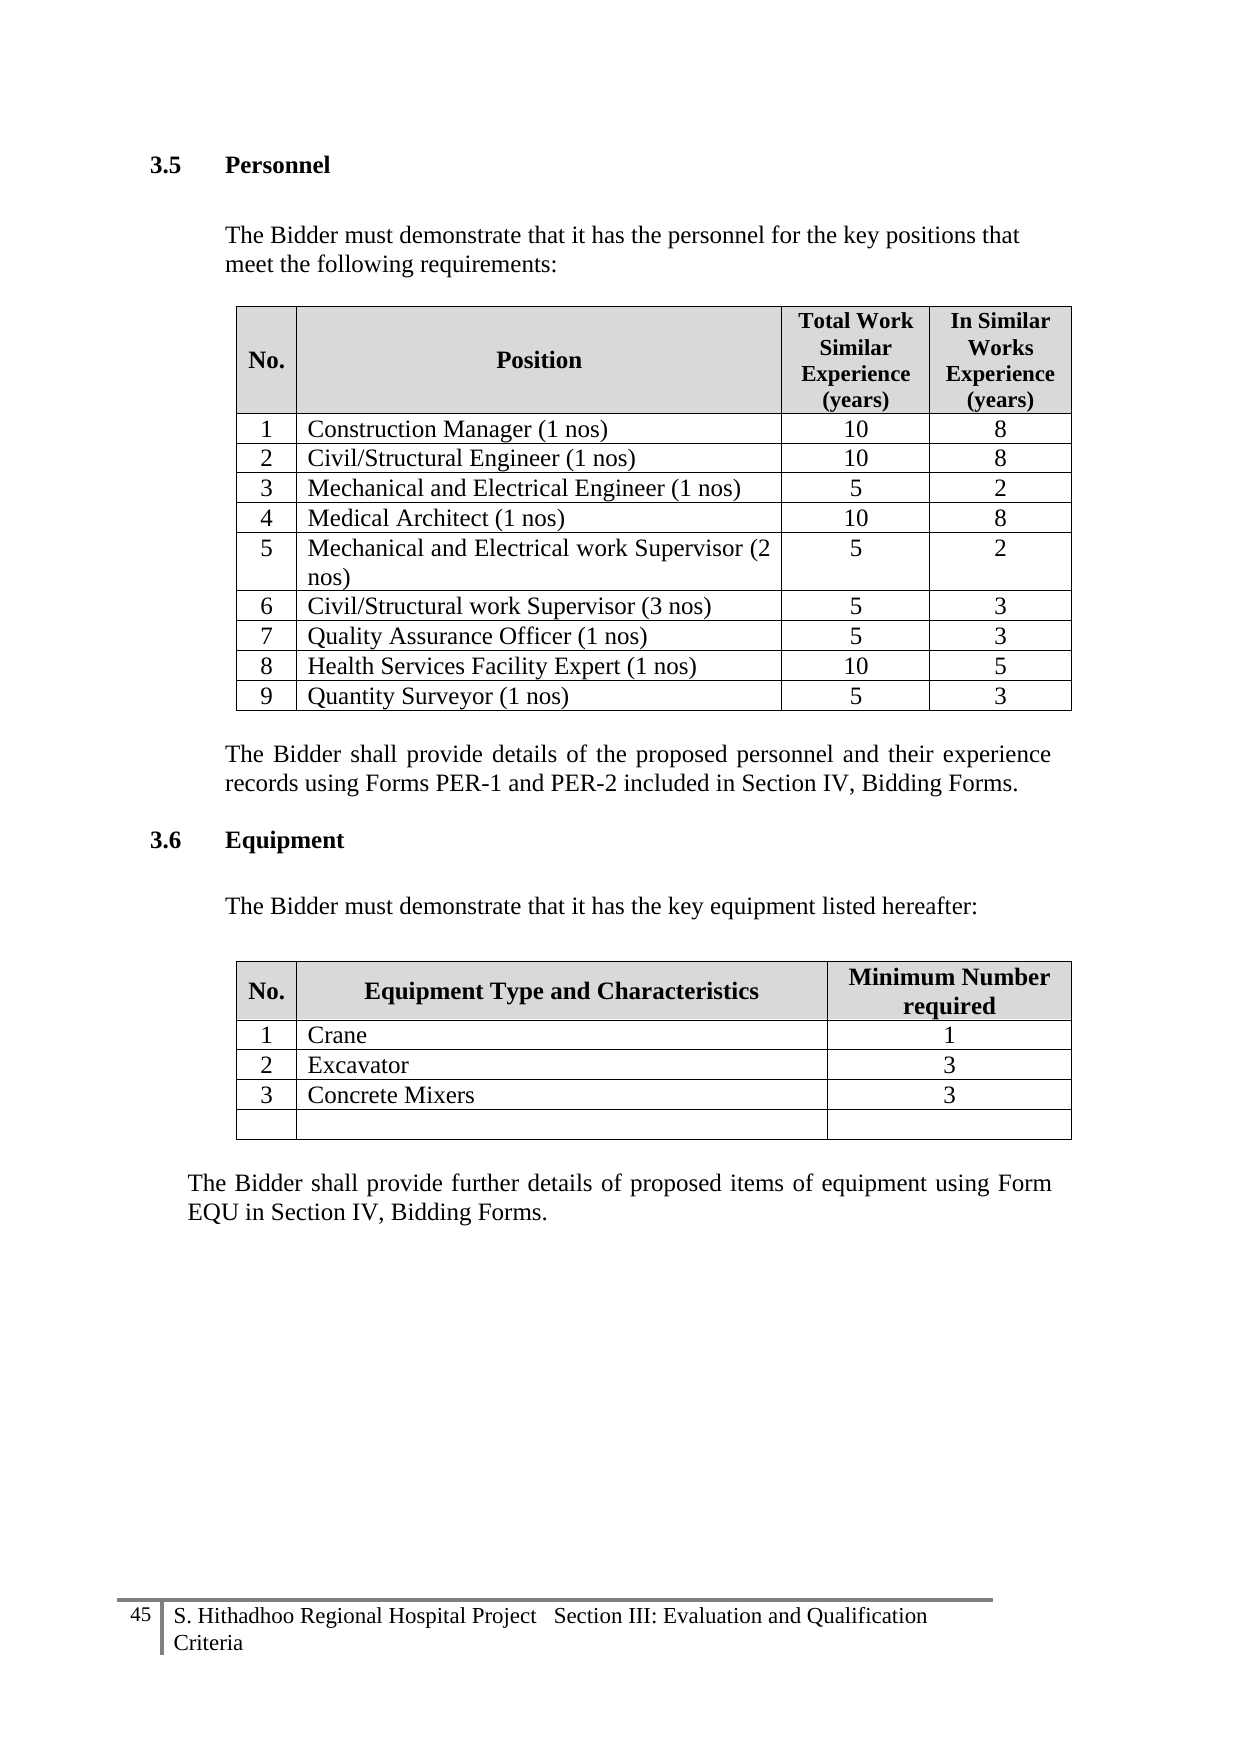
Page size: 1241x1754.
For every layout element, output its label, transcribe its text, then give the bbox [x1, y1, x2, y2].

table_cell [828, 1110, 1071, 1139]
table_cell Mechanical and Electrical Engineer (1 nos) [297, 473, 781, 502]
table_cell 3 [930, 681, 1071, 709]
table_cell [237, 1110, 296, 1139]
table_cell 8 [930, 444, 1071, 472]
text 3.5 Personnel [150, 150, 1053, 179]
table_cell 10 [782, 414, 929, 442]
table_cell 3 [828, 1080, 1071, 1109]
table_cell 3 [237, 1080, 296, 1109]
table_header Minimum Number required [828, 962, 1071, 1019]
table_cell 2 [930, 533, 1071, 590]
table_cell Construction Manager (1 nos) [297, 414, 781, 442]
table_cell Crane [297, 1021, 827, 1049]
table_cell 8 [930, 414, 1071, 442]
list 3.6 Equipment [150, 826, 1053, 854]
table_cell 2 [237, 1050, 296, 1079]
table_cell Civil/Structural Engineer (1 nos) [297, 444, 781, 472]
table_cell 10 [782, 651, 929, 680]
table_cell [297, 1110, 827, 1139]
table_cell 9 [237, 681, 296, 709]
table_cell 1 [237, 414, 296, 442]
text The Bidder must demonstrate that it has the key equipment listed hereafter: [225, 891, 1053, 920]
table_cell 4 [237, 503, 296, 532]
table_cell 7 [237, 621, 296, 650]
table_cell Quality Assurance Officer (1 nos) [297, 621, 781, 650]
table_cell 2 [237, 444, 296, 472]
text The Bidder shall provide details of the proposed personnel and their experience records using Forms PER-1 and PER-2 included in Section IV, Bidding Forms. [225, 739, 1053, 797]
table_cell 5 [930, 651, 1071, 680]
table_cell 10 [782, 503, 929, 532]
table_header Equipment Type and Characteristics [297, 962, 827, 1019]
table_cell 8 [930, 503, 1071, 532]
text The Bidder shall provide further details of proposed items of equipment using Form EQU in Section IV, Bidding Forms. [187, 1168, 1053, 1226]
table_header Position [297, 307, 781, 413]
table_cell 3 [930, 621, 1071, 650]
table_cell Medical Architect (1 nos) [297, 503, 781, 532]
table_cell Concrete Mixers [297, 1080, 827, 1109]
table_cell 8 [237, 651, 296, 680]
table_cell Civil/Structural work Supervisor (3 nos) [297, 591, 781, 620]
table_header Total Work Similar Experience (years) [782, 307, 929, 413]
table_cell 5 [782, 473, 929, 502]
text The Bidder must demonstrate that it has the personnel for the key positions that meet the following requirements: [225, 220, 1053, 277]
table_header No. [237, 962, 296, 1019]
table_cell 3 [828, 1050, 1071, 1079]
table_cell 6 [237, 591, 296, 620]
table_cell 3 [930, 591, 1071, 620]
table_cell 2 [930, 473, 1071, 502]
table_cell Quantity Surveyor (1 nos) [297, 681, 781, 709]
table_cell 5 [782, 591, 929, 620]
table_cell 5 [782, 621, 929, 650]
table_cell Health Services Facility Expert (1 nos) [297, 651, 781, 680]
table_header In Similar Works Experience (years) [930, 307, 1071, 413]
table_cell Mechanical and Electrical work Supervisor (2 nos) [297, 533, 781, 590]
table_cell 10 [782, 444, 929, 472]
table_cell 5 [782, 533, 929, 590]
table_cell 3 [237, 473, 296, 502]
table_header No. [237, 307, 296, 413]
table_cell Excavator [297, 1050, 827, 1079]
table_cell 5 [782, 681, 929, 709]
table_cell 1 [237, 1021, 296, 1049]
table_cell 5 [237, 533, 296, 590]
table_cell 1 [828, 1021, 1071, 1049]
